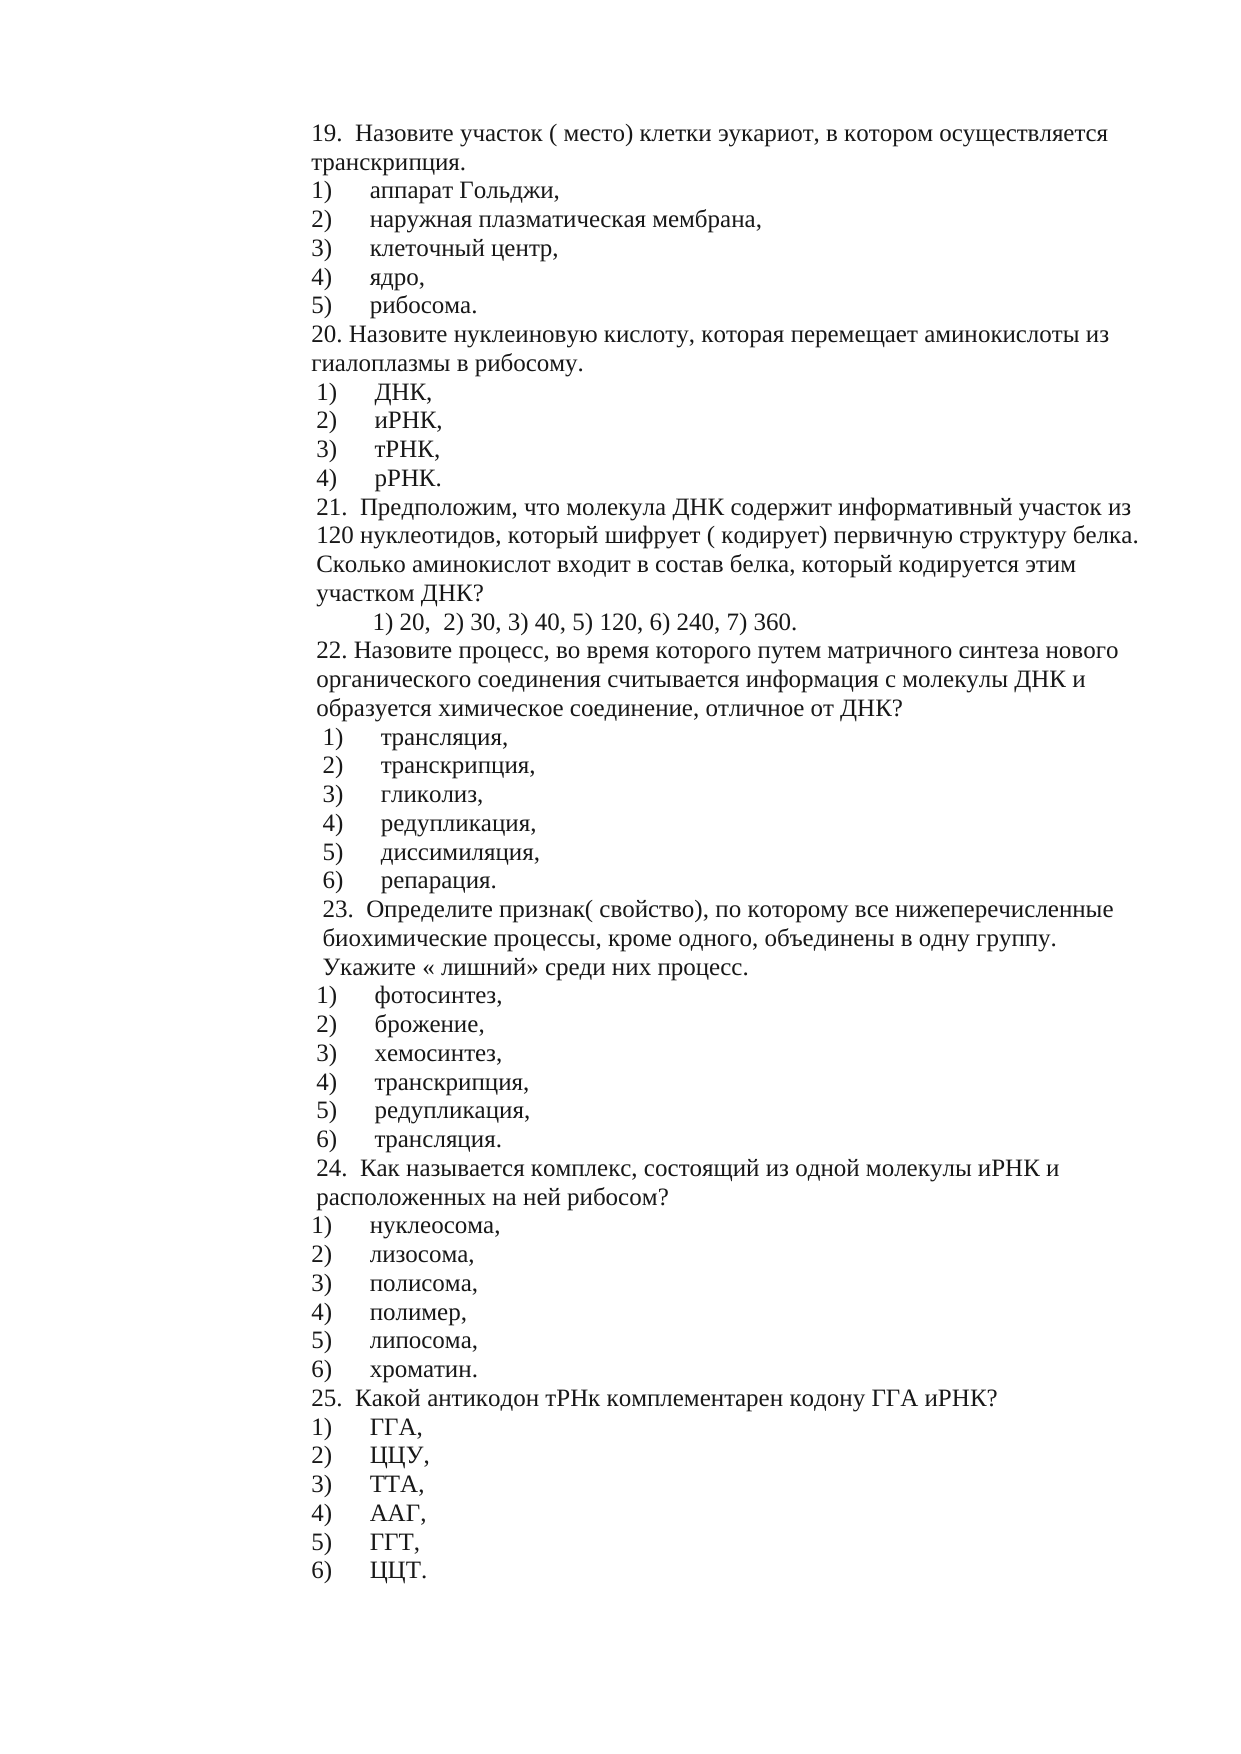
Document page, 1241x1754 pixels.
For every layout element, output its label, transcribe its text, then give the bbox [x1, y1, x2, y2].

text 1) трансляция, [322, 722, 1152, 751]
text 20. Назовите нуклеиновую кислоту, которая перемещает аминокислоты из гиалоплазмы в рибосому. [311, 319, 1152, 377]
text 2) брожение, [316, 1009, 1152, 1038]
text 6) репарация. [322, 866, 1152, 894]
text 2) транскрипция, [322, 751, 1152, 779]
text 4) полимер, [311, 1297, 1152, 1326]
text 1) ГГА, [311, 1412, 1152, 1441]
text 6) трансляция. [316, 1124, 1152, 1153]
text 3) хемосинтез, [316, 1038, 1152, 1067]
text 4) ААГ, [311, 1498, 1152, 1527]
text 2) наружная плазматическая мембрана, [311, 204, 1152, 233]
text 1) фотосинтез, [316, 981, 1152, 1009]
text 4) рРНК. [316, 463, 1152, 492]
text 19. Назовите участок ( место) клетки эукариот, в котором осуществляется транскрипция. [311, 118, 1152, 176]
text 4) ядро, [311, 262, 1152, 291]
text 21. Предположим, что молекула ДНК содержит информативный участок из 120 нуклеотидов, который шифрует ( кодирует) первичную структуру белка. Сколько аминокислот входит в состав белка, который кодируется этим участком ДНК? [316, 492, 1152, 607]
text 23. Определите признак( свойство), по которому все нижеперечисленные биохимические процессы, кроме одного, объединены в одну группу. Укажите « лишний» среди них процесс. [322, 894, 1152, 981]
text 25. Какой антикодон тРНк комплементарен кодону ГГА иРНК? [311, 1383, 1152, 1412]
text 4) редупликация, [322, 808, 1152, 837]
text 24. Как называется комплекс, состоящий из одной молекулы иРНК и расположенных на ней рибосом? [316, 1153, 1152, 1211]
text 5) диссимиляция, [322, 837, 1152, 866]
text 4) транскрипция, [316, 1067, 1152, 1096]
text 6) хроматин. [311, 1354, 1152, 1383]
text 3) гликолиз, [322, 779, 1152, 808]
text 22. Назовите процесс, во время которого путем матричного синтеза нового органического соединения считывается информация с молекулы ДНК и образуется химическое соединение, отличное от ДНК? [316, 636, 1152, 722]
text 3) ТТА, [311, 1469, 1152, 1498]
text 5) рибосома. [311, 291, 1152, 319]
text 5) редупликация, [316, 1096, 1152, 1124]
text 3) тРНК, [316, 434, 1152, 463]
text 1) аппарат Гольджи, [311, 176, 1152, 204]
text 5) липосома, [311, 1326, 1152, 1354]
text 1) 20, 2) 30, 3) 40, 5) 120, 6) 240, 7) 360. [316, 607, 1152, 636]
text 2) иРНК, [316, 406, 1152, 434]
text 3) клеточный центр, [311, 233, 1152, 262]
text 2) лизосома, [311, 1239, 1152, 1268]
text 2) ЦЦУ, [311, 1441, 1152, 1469]
text 3) полисома, [311, 1268, 1152, 1297]
text 1) ДНК, [316, 377, 1152, 406]
text 5) ГГТ, [311, 1527, 1152, 1556]
text 6) ЦЦТ. [311, 1556, 1152, 1584]
text 1) нуклеосома, [311, 1211, 1152, 1239]
